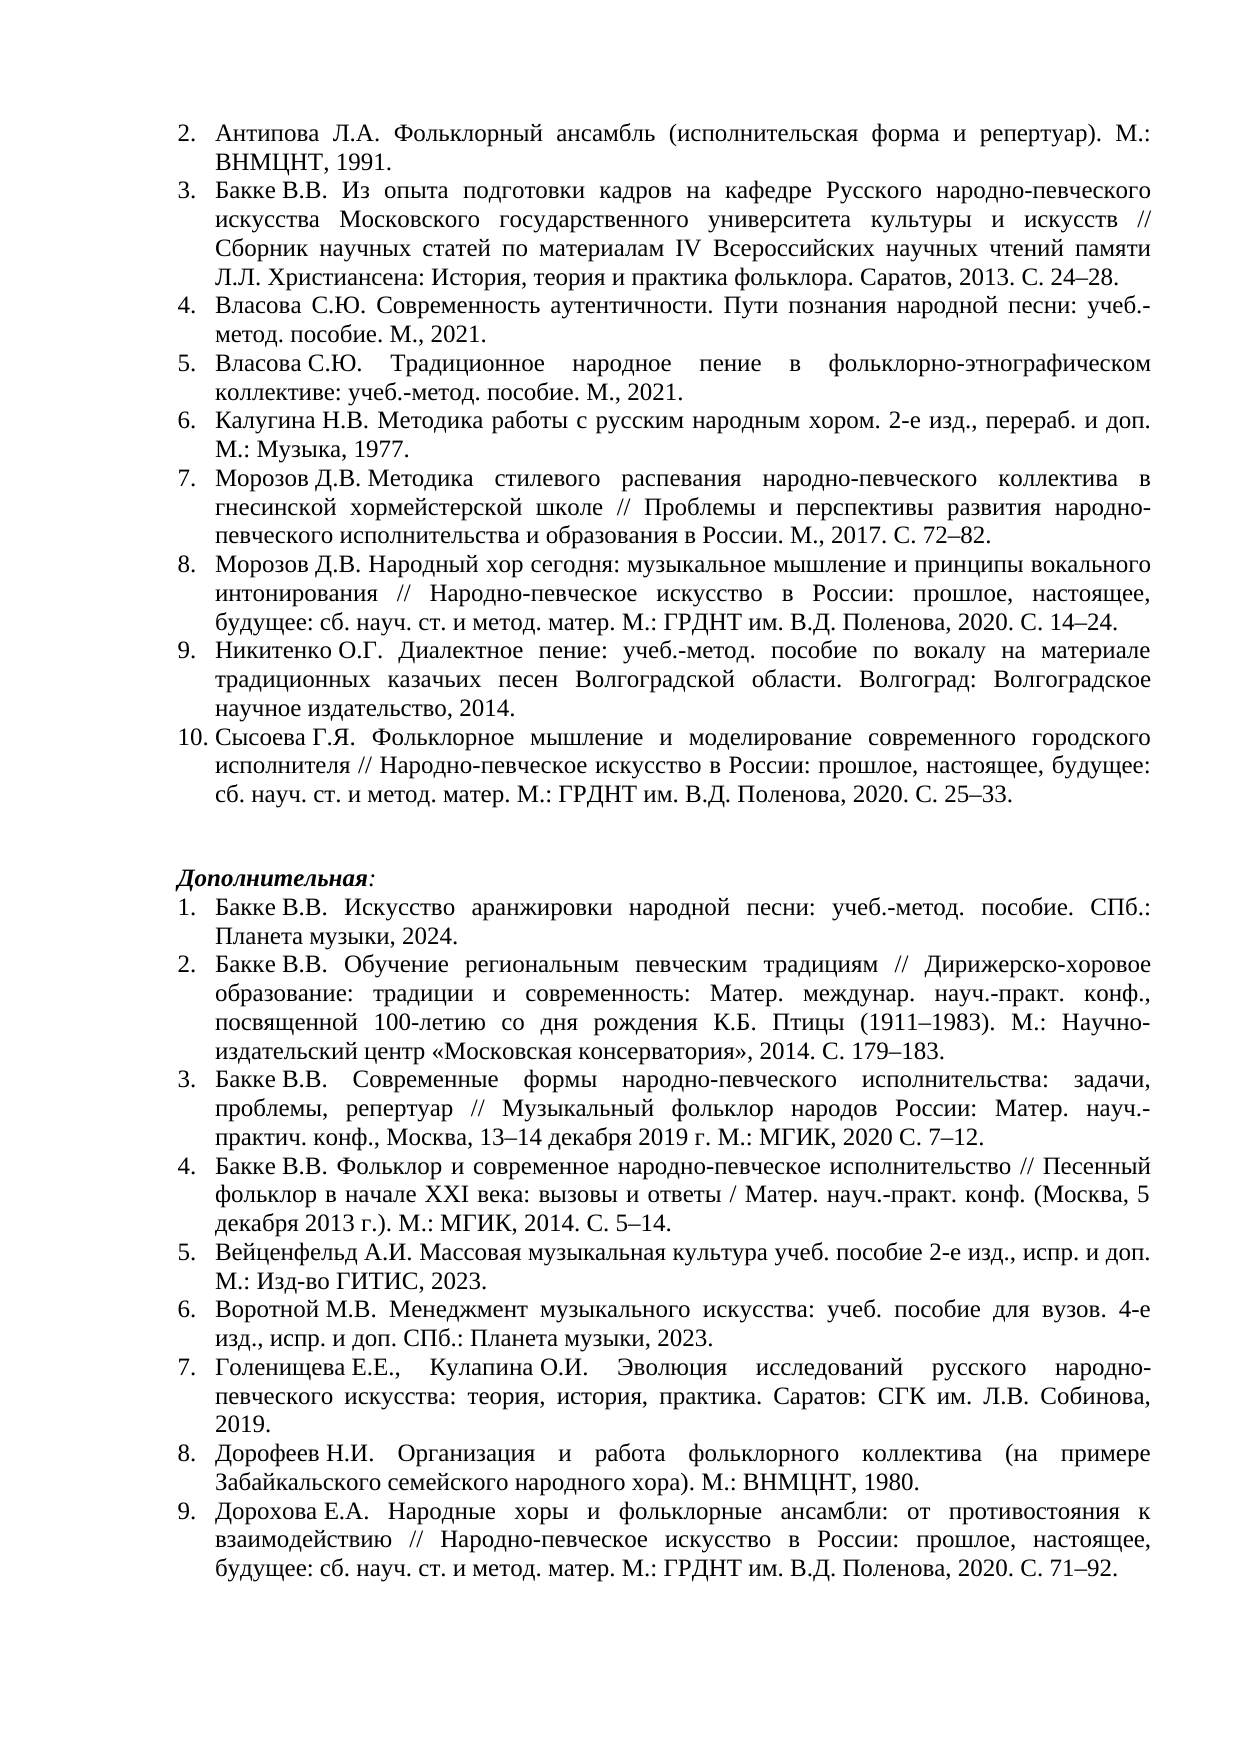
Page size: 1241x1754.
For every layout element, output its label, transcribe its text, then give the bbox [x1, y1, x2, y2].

list Калугина Н.В. Методика работы с русским народным хором. 2-е изд., перераб. и доп. М.: Музыка, 1977. [177, 406, 1152, 463]
list Власова С.Ю. Традиционное народное пение в фольклорно-этнографическом коллективе: учеб.-метод. пособие. М., 2021. [177, 348, 1152, 406]
text Дополнительная: [177, 863, 1152, 892]
list Сысоева Г.Я. Фольклорное мышление и моделирование современного городского исполнителя // Народно-певческое искусство в России: прошлое, настоящее, будущее: сб. науч. ст. и метод. матер. М.: ГРДНТ им. В.Д. Поленова, 2020. С. 25–33. [177, 722, 1152, 808]
list Морозов Д.В. Народный хор сегодня: музыкальное мышление и принципы вокального интонирования // Народно-певческое искусство в России: прошлое, настоящее, будущее: сб. науч. ст. и метод. матер. М.: ГРДНТ им. В.Д. Поленова, 2020. С. 14–24. [177, 549, 1152, 636]
list Бакке В.В. Фольклор и современное народно-певческое исполнительство // Песенный фольклор в начале XXI века: вызовы и ответы / Матер. науч.-практ. конф. (Москва, 5 декабря 2013 г.). М.: МГИК, 2014. С. 5–14. [177, 1151, 1152, 1237]
list Вейценфельд А.И. Массовая музыкальная культура учеб. пособие 2-е изд., испр. и доп. М.: Изд-во ГИТИС, 2023. [177, 1237, 1152, 1294]
list Бакке В.В. Искусство аранжировки народной песни: учеб.-метод. пособие. СПб.: Планета музыки, 2024. [177, 892, 1152, 949]
list Морозов Д.В. Методика стилевого распевания народно-певческого коллектива в гнесинской хормейстерской школе // Проблемы и перспективы развития народно-певческого исполнительства и образования в России. М., 2017. С. 72–82. [177, 463, 1152, 549]
list Власова С.Ю. Современность аутентичности. Пути познания народной песни: учеб.-метод. пособие. М., 2021. [177, 291, 1152, 348]
list Бакке В.В. Обучение региональным певческим традициям // Дирижерско-хоровое образование: традиции и современность: Матер. междунар. науч.-практ. конф., посвященной 100-летию со дня рождения К.Б. Птицы (1911–1983). М.: Научно-издательский центр «Московская консерватория», 2014. С. 179–183. [177, 949, 1152, 1064]
list Никитенко О.Г. Диалектное пение: учеб.-метод. пособие по вокалу на материале традиционных казачьих песен Волгоградской области. Волгоград: Волгоградское научное издательство, 2014. [177, 636, 1152, 722]
list Бакке В.В. Современные формы народно-певческого исполнительства: задачи, проблемы, репертуар // Музыкальный фольклор народов России: Матер. науч.-практич. конф., Москва, 13–14 декабря 2019 г. М.: МГИК, 2020 С. 7–12. [177, 1064, 1152, 1151]
list Дорофеев Н.И. Организация и работа фольклорного коллектива (на примере Забайкальского семейского народного хора). М.: ВНМЦНТ, 1980. [177, 1438, 1152, 1496]
list Воротной М.В. Менеджмент музыкального искусства: учеб. пособие для вузов. 4-е изд., испр. и доп. СПб.: Планета музыки, 2023. [177, 1294, 1152, 1352]
list Бакке В.В. Из опыта подготовки кадров на кафедре Русского народно-певческого искусства Московского государственного университета культуры и искусств // Сборник научных статей по материалам IV Всероссийских научных чтений памяти Л.Л. Христиансена: История, теория и практика фольклора. Саратов, 2013. С. 24–28. [177, 176, 1152, 291]
list Дорохова Е.А. Народные хоры и фольклорные ансамбли: от противостояния к взаимодействию // Народно-певческое искусство в России: прошлое, настоящее, будущее: сб. науч. ст. и метод. матер. М.: ГРДНТ им. В.Д. Поленова, 2020. С. 71–92. [177, 1496, 1152, 1582]
list Антипова Л.А. Фольклорный ансамбль (исполнительская форма и репертуар). М.: ВНМЦНТ, 1991. [177, 118, 1152, 176]
list Голенищева Е.Е., Кулапина О.И. Эволюция исследований русского народно-певческого искусства: теория, история, практика. Саратов: СГК им. Л.В. Собинова, 2019. [177, 1352, 1152, 1438]
